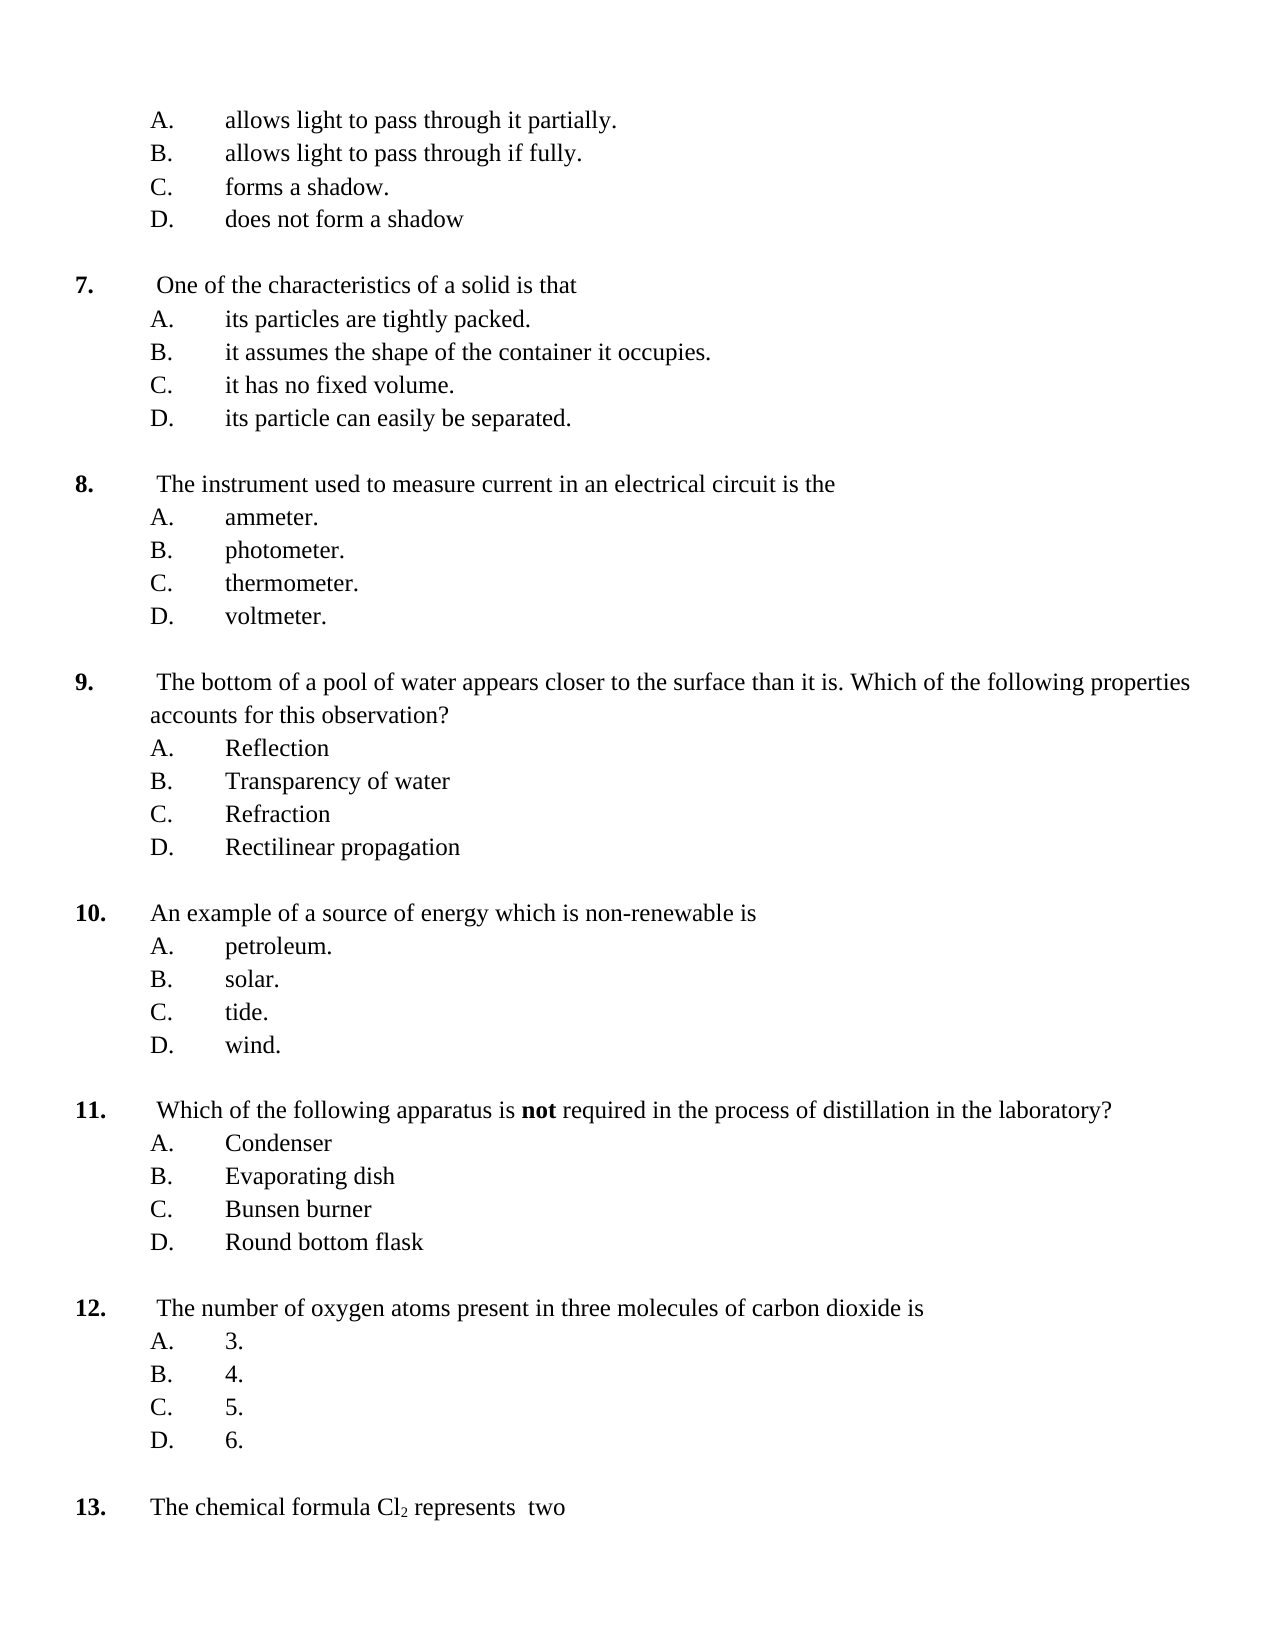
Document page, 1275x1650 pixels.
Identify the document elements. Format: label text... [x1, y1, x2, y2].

list it assumes the shape of the container it occupies. [150, 337, 1200, 365]
list wind. [150, 1030, 1200, 1059]
list 3. [150, 1326, 1200, 1355]
list An example of a source of energy which is non-renewable is [75, 898, 1200, 927]
list voltmeter. [150, 601, 1200, 629]
list forms a shadow. [150, 172, 1200, 200]
list Round bottom flask [150, 1227, 1200, 1256]
list allows light to pass through it partially. [150, 106, 1200, 134]
list Transparency of water [150, 766, 1200, 795]
list thermometer. [150, 568, 1200, 597]
list petroleum. [150, 931, 1200, 960]
list its particle can easily be separated. [150, 403, 1200, 431]
list Reflection [150, 733, 1200, 762]
list Condenser [150, 1128, 1200, 1157]
list The number of oxygen atoms present in three molecules of carbon dioxide is [75, 1293, 1200, 1322]
list 6. [150, 1426, 1200, 1454]
list allows light to pass through if fully. [150, 138, 1200, 167]
list tide. [150, 997, 1200, 1026]
list The instrument used to measure current in an electrical circuit is the [75, 469, 1200, 497]
list its particles are tightly packed. [150, 304, 1200, 332]
list 5. [150, 1392, 1200, 1421]
list ammeter. [150, 502, 1200, 531]
list One of the characteristics of a solid is that [75, 271, 1200, 299]
list Which of the following apparatus is not required in the process of distillation in the laboratory? [75, 1095, 1200, 1124]
list it has no fixed volume. [150, 370, 1200, 398]
list Refraction [150, 799, 1200, 828]
list Rectilinear propagation [150, 832, 1200, 861]
list 4. [150, 1359, 1200, 1388]
list solar. [150, 964, 1200, 993]
list Evaporating dish [150, 1161, 1200, 1190]
list photometer. [150, 535, 1200, 563]
list The bottom of a pool of water appears closer to the surface than it is. Which of the following properties accounts for this observation? [75, 667, 1200, 729]
list The chemical formula Cl2 represents two [75, 1492, 1200, 1520]
list Bunsen burner [150, 1194, 1200, 1223]
list does not form a shadow [150, 204, 1200, 233]
